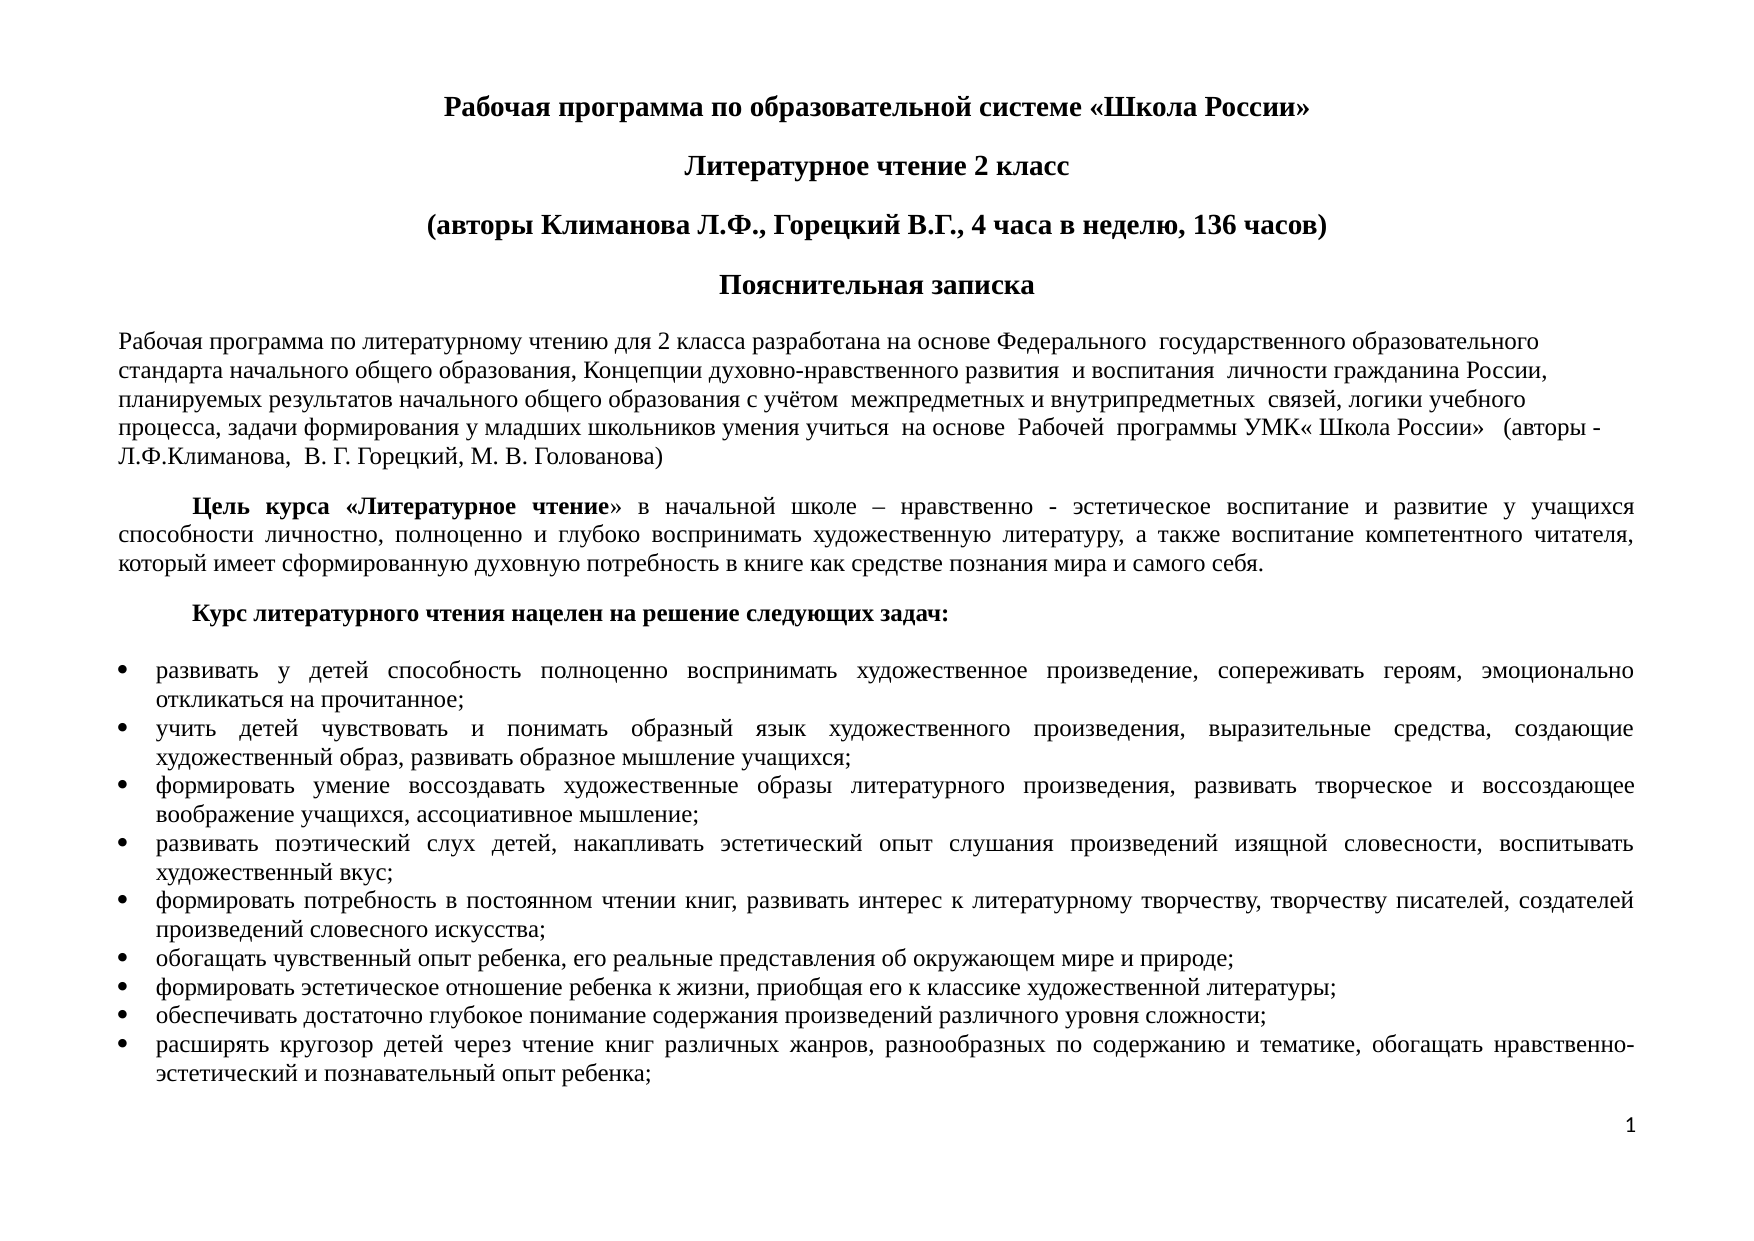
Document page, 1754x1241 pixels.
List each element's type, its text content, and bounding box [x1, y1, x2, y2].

text Цель курса «Литературное чтение» в начальной школе – нравственно - эстетическое воспитание и развитие у учащихся способности личностно, полноценно и глубоко воспринимать художественную литературу, а также воспитание компетентного читателя, который имеет сформированную духовную потребность в книге как средстве познания мира и самого себя. [118, 491, 1636, 577]
text (авторы Климанова Л.Ф., Горецкий В.Г., 4 часа в неделю, 136 часов) [118, 207, 1636, 241]
list развивать поэтический слух детей, накапливать эстетический опыт слушания произведений изящной словесности, воспитывать художественный вкус; [118, 828, 1636, 885]
list формировать умение воссоздавать художественные образы литературного произведения, развивать творческое и воссоздающее воображение учащихся, ассоциативное мышление; [118, 770, 1636, 828]
text Рабочая программа по литературному чтению для 2 класса разработана на основе Федерального государственного образовательного стандарта начального общего образования, Концепции духовно-нравственного развития и воспитания личности гражданина России, планируемых результатов начального общего образования с учётом межпредметных и внутрипредметных связей, логики учебного процесса, задачи формирования у младших школьников умения учиться на основе Рабочей программы УМК« Школа России» (авторы - Л.Ф.Климанова, В. Г. Горецкий, М. В. Голованова) [118, 326, 1636, 470]
text Пояснительная записка [118, 267, 1636, 300]
list формировать эстетическое отношение ребенка к жизни, приобщая его к классике художественной литературы; [118, 972, 1636, 1000]
list обогащать чувственный опыт ребенка, его реальные представления об окружающем мире и природе; [118, 943, 1636, 972]
list расширять кругозор детей через чтение книг различных жанров, разнообразных по содержанию и тематике, обогащать нравственно-эстетический и познавательный опыт ребенка; [118, 1029, 1636, 1087]
list формировать потребность в постоянном чтении книг, развивать интерес к литературному творчеству, творчеству писателей, создателей произведений словесного искусства; [118, 885, 1636, 943]
list учить детей чувствовать и понимать образный язык художественного произведения, выразительные средства, создающие художественный образ, развивать образное мышление учащихся; [118, 713, 1636, 770]
text Литературное чтение 2 класс [118, 148, 1636, 182]
text Курс литературного чтения нацелен на решение следующих задач: [118, 598, 1636, 627]
text Рабочая программа по образовательной системе «Школа России» [118, 89, 1636, 122]
list обеспечивать достаточно глубокое понимание содержания произведений различного уровня сложности; [118, 1000, 1636, 1029]
list развивать у детей способность полноценно воспринимать художественное произведение, сопереживать героям, эмоционально откликаться на прочитанное; [118, 655, 1636, 713]
